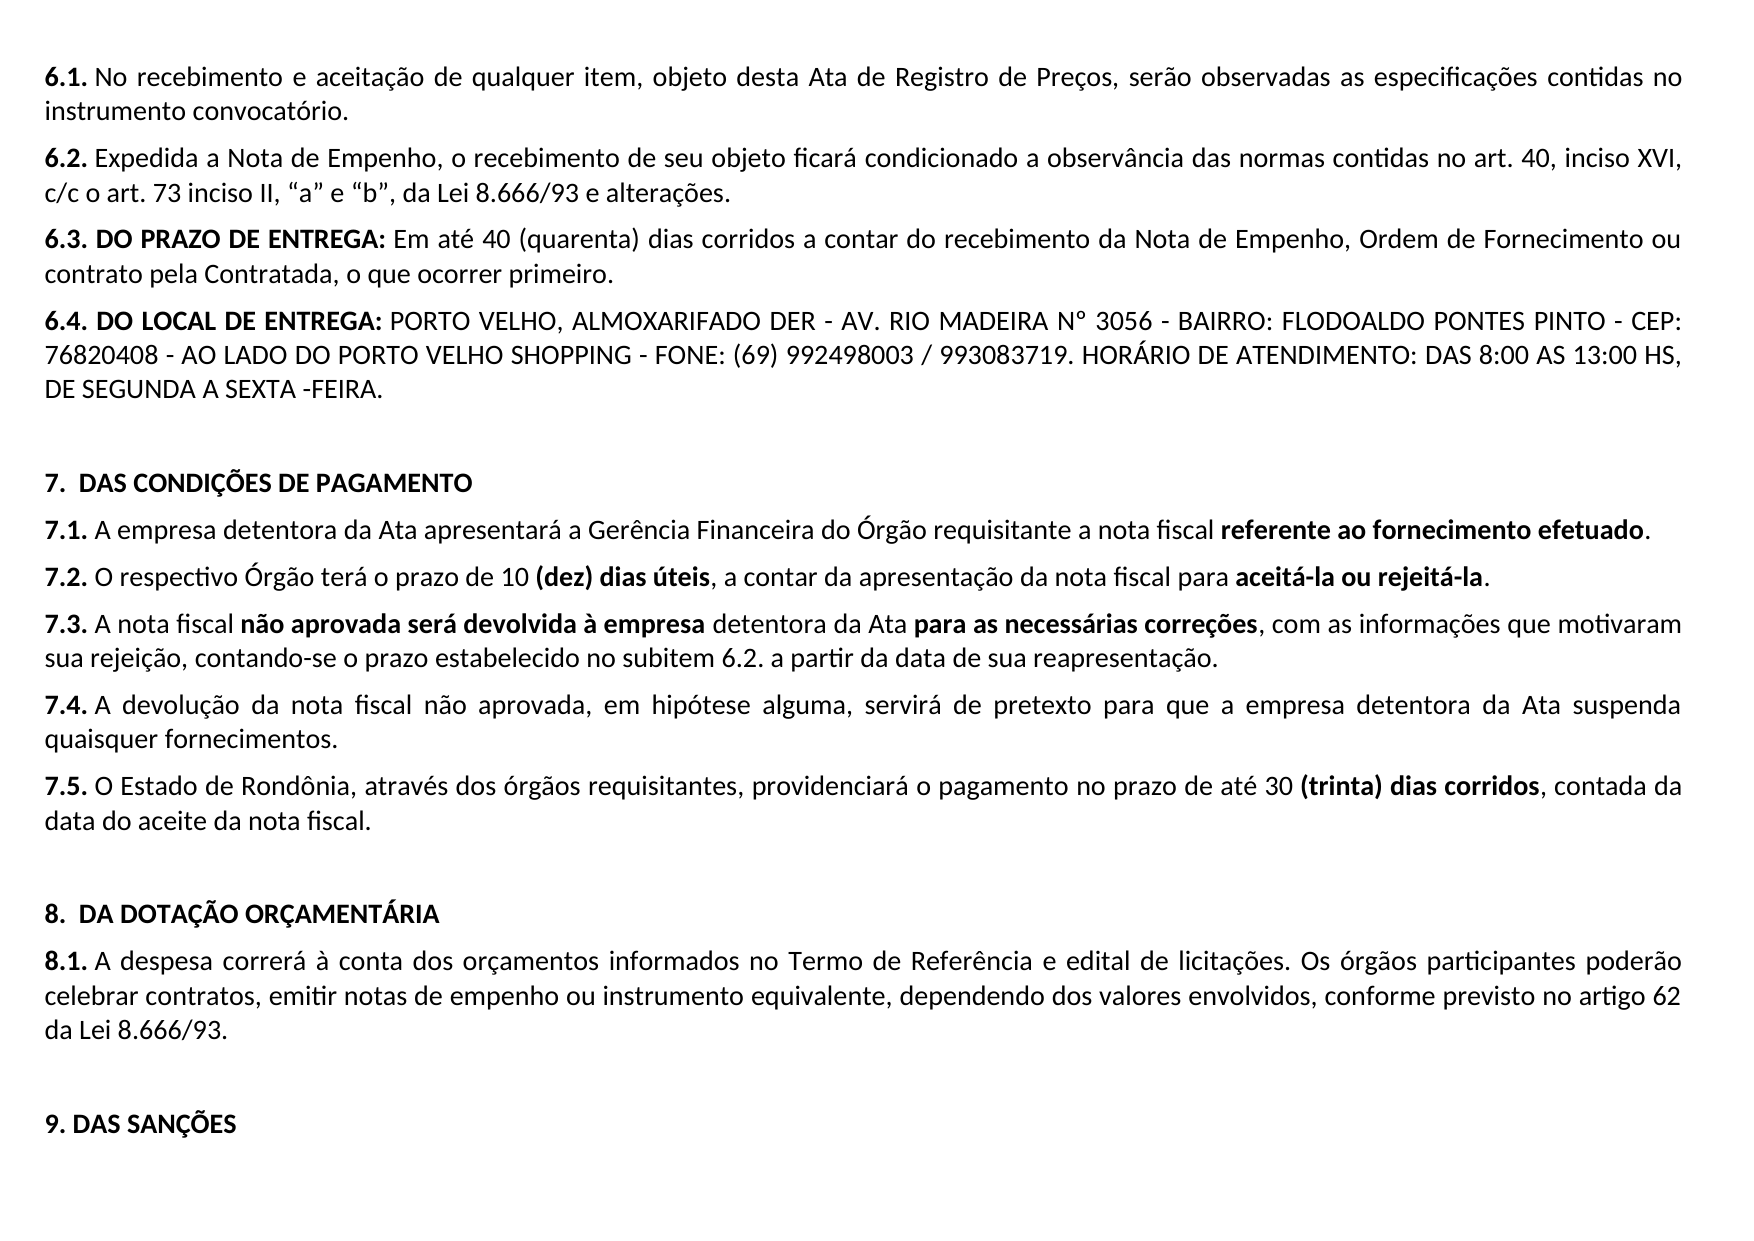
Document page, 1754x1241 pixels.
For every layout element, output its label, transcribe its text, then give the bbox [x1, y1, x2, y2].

text 7.4. A devolução da nota fiscal não aprovada, em hipótese alguma, servirá de pretexto para que a empresa detentora da Ata suspenda quaisquer fornecimentos. [44, 687, 1682, 756]
text 7.3. A nota fiscal não aprovada será devolvida à empresa detentora da Ata para as necessárias correções, com as informações que motivaram sua rejeição, contando-se o prazo estabelecido no subitem 6.2. a partir da data de sua reapresentação. [44, 606, 1682, 675]
text 8.1. A despesa correrá à conta dos orçamentos informados no Termo de Referência e edital de licitações. Os órgãos participantes poderão celebrar contratos, emitir notas de empenho ou instrumento equivalente, dependendo dos valores envolvidos, conforme previsto no artigo 62 da Lei 8.666/93. [44, 943, 1682, 1047]
text 6.1. No recebimento e aceitação de qualquer item, objeto desta Ata de Registro de Preços, serão observadas as especificações contidas no instrumento convocatório. [44, 59, 1682, 128]
text 7. DAS CONDIÇÕES DE PAGAMENTO [44, 465, 1682, 500]
text 7.1. A empresa detentora da Ata apresentará a Gerência Financeira do Órgão requisitante a nota fiscal referente ao fornecimento efetuado. [44, 512, 1682, 547]
text 6.4. DO LOCAL DE ENTREGA: PORTO VELHO, ALMOXARIFADO DER - AV. RIO MADEIRA Nº 3056 - BAIRRO: FLODOALDO PONTES PINTO - CEP: 76820408 - AO LADO DO PORTO VELHO SHOPPING - FONE: (69) 992498003 / 993083719. HORÁRIO DE ATENDIMENTO: DAS 8:00 AS 13:00 HS, DE SEGUNDA A SEXTA -FEIRA. [44, 303, 1682, 406]
text 6.3. DO PRAZO DE ENTREGA: Em até 40 (quarenta) dias corridos a contar do recebimento da Nota de Empenho, Ordem de Fornecimento ou contrato pela Contratada, o que ocorrer primeiro. [44, 222, 1682, 290]
text 8. DA DOTAÇÃO ORÇAMENTÁRIA [44, 897, 1682, 931]
text 6.2. Expedida a Nota de Empenho, o recebimento de seu objeto ficará condicionado a observância das normas contidas no art. 40, inciso XVI, c/c o art. 73 inciso II, “a” e “b”, da Lei 8.666/93 e alterações. [44, 140, 1682, 209]
text 7.2. O respectivo Órgão terá o prazo de 10 (dez) dias úteis, a contar da apresentação da nota fiscal para aceitá-la ou rejeitá-la. [44, 559, 1682, 593]
text 7.5. O Estado de Rondônia, através dos órgãos requisitantes, providenciará o pagamento no prazo de até 30 (trinta) dias corridos, contada da data do aceite da nota fiscal. [44, 768, 1682, 837]
text 9. DAS SANÇÕES [44, 1106, 1682, 1140]
